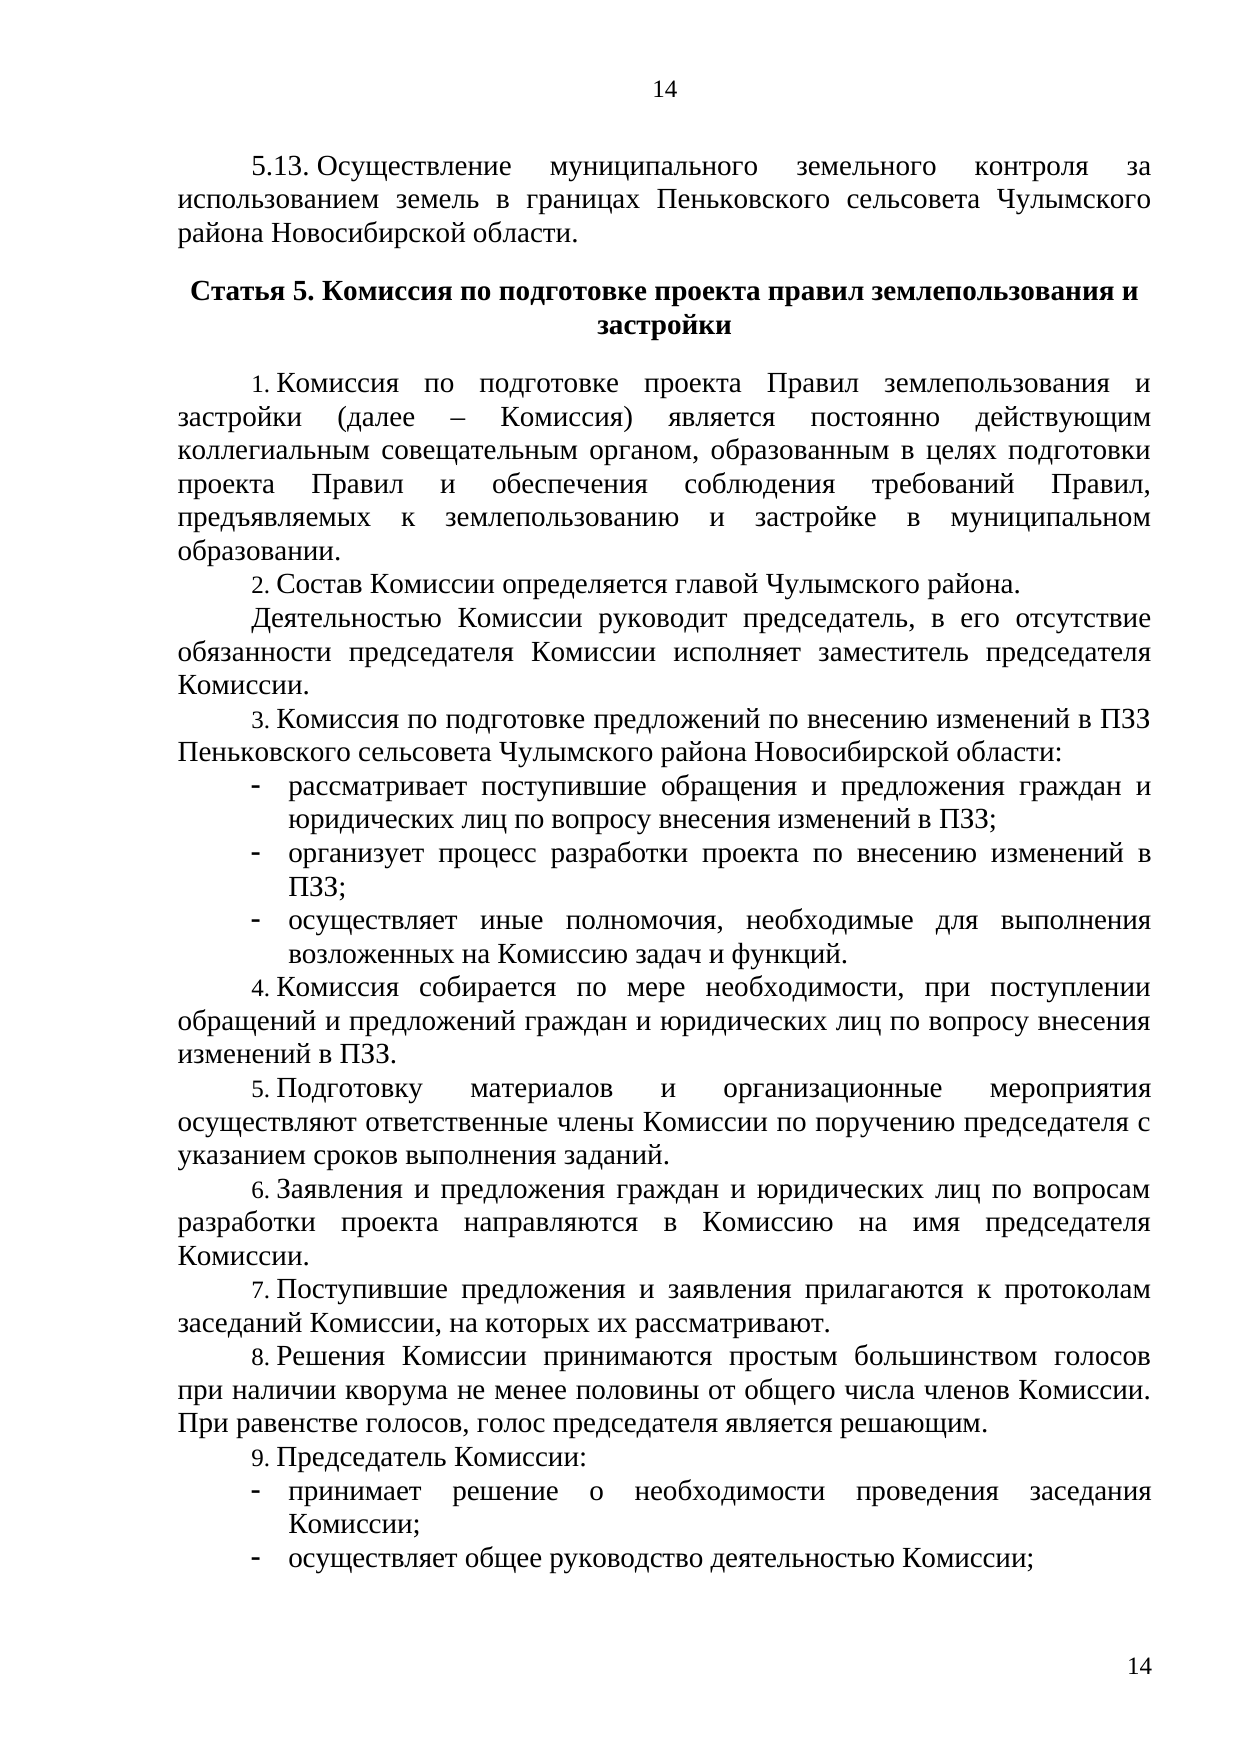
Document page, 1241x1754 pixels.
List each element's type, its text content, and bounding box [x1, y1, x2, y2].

list рассматривает поступившие обращения и предложения граждан и юридических лиц по вопросу внесения изменений в ПЗЗ; [251, 768, 1152, 835]
list осуществляет иные полномочия, необходимые для выполнения возложенных на Комиссию задач и функций. [251, 902, 1152, 969]
list организует процесс разработки проекта по внесению изменений в ПЗЗ; [251, 835, 1152, 902]
list Комиссия по подготовке проекта Правил землепользования и застройки (далее – Комиссия) является постоянно действующим коллегиальным совещательным органом, образованным в целях подготовки проекта Правил и обеспечения соблюдения требований Правил, предъявляемых к землепользованию и застройке в муниципальном образовании. [177, 365, 1152, 567]
list Подготовку материалов и организационные мероприятия осуществляют ответственные члены Комиссии по поручению председателя с указанием сроков выполнения заданий. [177, 1070, 1152, 1171]
list принимает решение о необходимости проведения заседания Комиссии; [251, 1473, 1152, 1540]
subtitle Статья 5. Комиссия по подготовке проекта правил землепользования и застройки [177, 273, 1152, 340]
list Состав Комиссии определяется главой Чулымского района. [177, 567, 1152, 600]
list Заявления и предложения граждан и юридических лиц по вопросам разработки проекта направляются в Комиссию на имя председателя Комиссии. [177, 1171, 1152, 1271]
list Председатель Комиссии: [177, 1439, 1152, 1473]
list Поступившие предложения и заявления прилагаются к протоколам заседаний Комиссии, на которых их рассматривают. [177, 1271, 1152, 1338]
list Комиссия собирается по мере необходимости, при поступлении обращений и предложений граждан и юридических лиц по вопросу внесения изменений в ПЗЗ. [177, 969, 1152, 1070]
list Комиссия по подготовке предложений по внесению изменений в ПЗЗ Пеньковского сельсовета Чулымского района Новосибирской области: [177, 701, 1152, 768]
list Осуществление муниципального земельного контроля за использованием земель в границах Пеньковского сельсовета Чулымского района Новосибирской области. [177, 148, 1152, 248]
list осуществляет общее руководство деятельностью Комиссии; [251, 1540, 1152, 1573]
list Решения Комиссии принимаются простым большинством голосов при наличии кворума не менее половины от общего числа членов Комиссии. При равенстве голосов, голос председателя является решающим. [177, 1338, 1152, 1439]
text Деятельностью Комиссии руководит председатель, в его отсутствие обязанности председателя Комиссии исполняет заместитель председателя Комиссии. [177, 600, 1152, 701]
